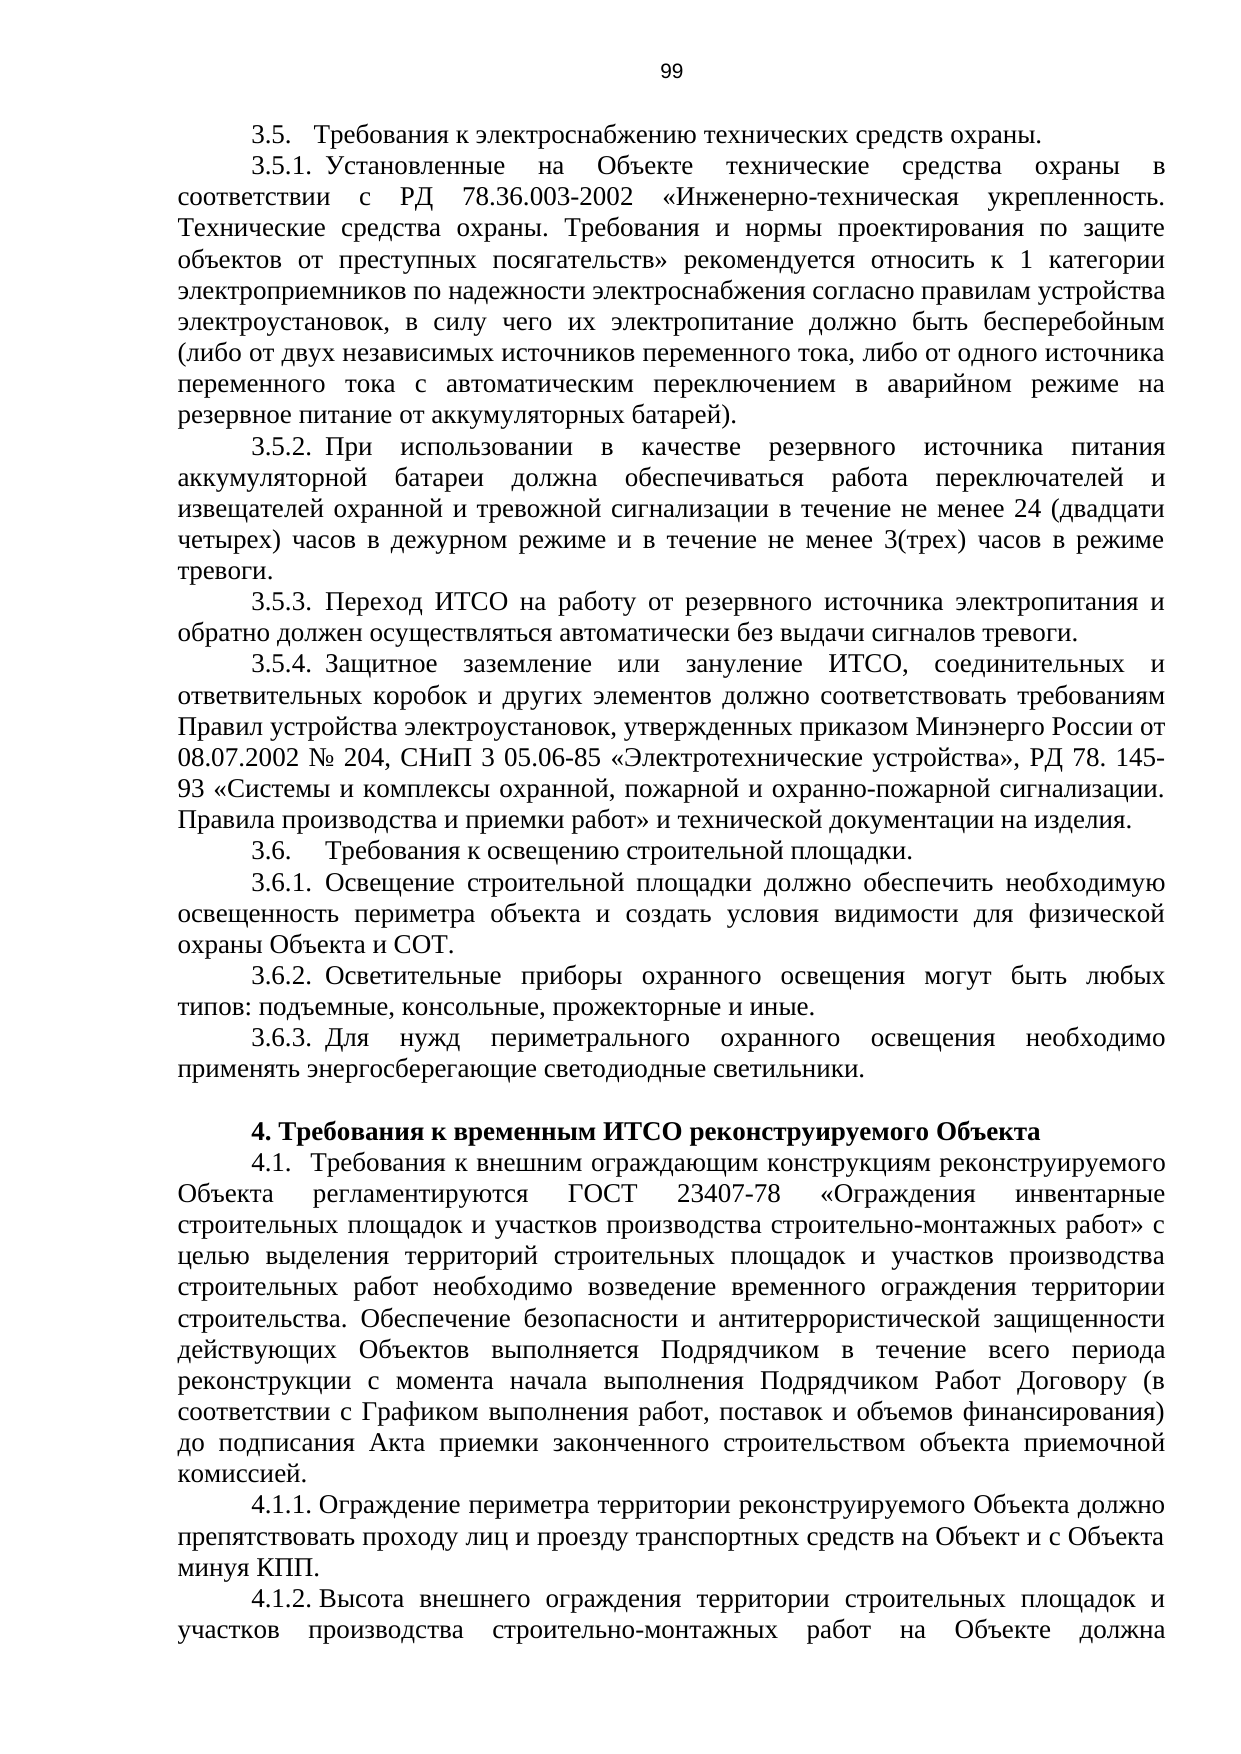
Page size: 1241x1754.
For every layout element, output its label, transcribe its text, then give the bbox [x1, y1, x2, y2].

text 4.1.1. Ограждение периметра территории реконструируемого Объекта должно препятствовать проходу лиц и проезду транспортных средств на Объект и с Объекта минуя КПП. [177, 1488, 1166, 1582]
list Защитное заземление или зануление ИТСО, соединительных и ответвительных коробок и других элементов должно соответствовать требованиям Правил устройства электроустановок, утвержденных приказом Минэнерго России от 08.07.2002 № 204, СНиП 3 05.06-85 «Электротехнические устройства», РД 78. 145-93 «Системы и комплексы охранной, пожарной и охранно-пожарной сигнализации. Правила производства и приемки работ» и технической документации на изделия. [177, 648, 1166, 834]
text 4. Требования к временным ИТСО реконструируемого Объекта [177, 1115, 1166, 1146]
list При использовании в качестве резервного источника питания аккумуляторной батареи должна обеспечиваться работа переключателей и извещателей охранной и тревожной сигнализации в течение не менее 24 (двадцати четырех) часов в дежурном режиме и в течение не менее 3(трех) часов в режиме тревоги. [177, 429, 1166, 585]
list Требования к электроснабжению технических средств охраны. [177, 118, 1166, 149]
text 4.1. Требования к внешним ограждающим конструкциям реконструируемого Объекта регламентируются ГОСТ 23407-78 «Ограждения инвентарные строительных площадок и участков производства строительно-монтажных работ» с целью выделения территорий строительных площадок и участков производства строительных работ необходимо возведение временного ограждения территории строительства. Обеспечение безопасности и антитеррористической защищенности действующих Объектов выполняется Подрядчиком в течение всего периода реконструкции с момента начала выполнения Подрядчиком Работ Договору (в соответствии с Графиком выполнения работ, поставок и объемов финансирования) до подписания Акта приемки законченного строительством объекта приемочной комиссией. [177, 1146, 1166, 1488]
list Освещение строительной площадки должно обеспечить необходимую освещенность периметра объекта и создать условия видимости для физической охраны Объекта и СОТ. [177, 866, 1166, 959]
list Для нужд периметрального охранного освещения необходимо применять энергосберегающие светодиодные светильники. [177, 1021, 1166, 1084]
list Переход ИТСО на работу от резервного источника электропитания и обратно должен осуществляться автоматически без выдачи сигналов тревоги. [177, 585, 1166, 648]
list Осветительные приборы охранного освещения могут быть любых типов: подъемные, консольные, прожекторные и иные. [177, 959, 1166, 1021]
list Требования к освещению строительной площадки. [177, 834, 1166, 866]
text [177, 1582, 1166, 1644]
list Установленные на Объекте технические средства охраны в соответствии с РД 78.36.003-2002 «Инженерно-техническая укрепленность. Технические средства охраны. Требования и нормы проектирования по защите объектов от преступных посягательств» рекомендуется относить к 1 категории электроприемников по надежности электроснабжения согласно правилам устройства электроустановок, в силу чего их электропитание должно быть бесперебойным (либо от двух независимых источников переменного тока, либо от одного источника переменного тока с автоматическим переключением в аварийном режиме на резервное питание от аккумуляторных батарей). [177, 149, 1166, 429]
